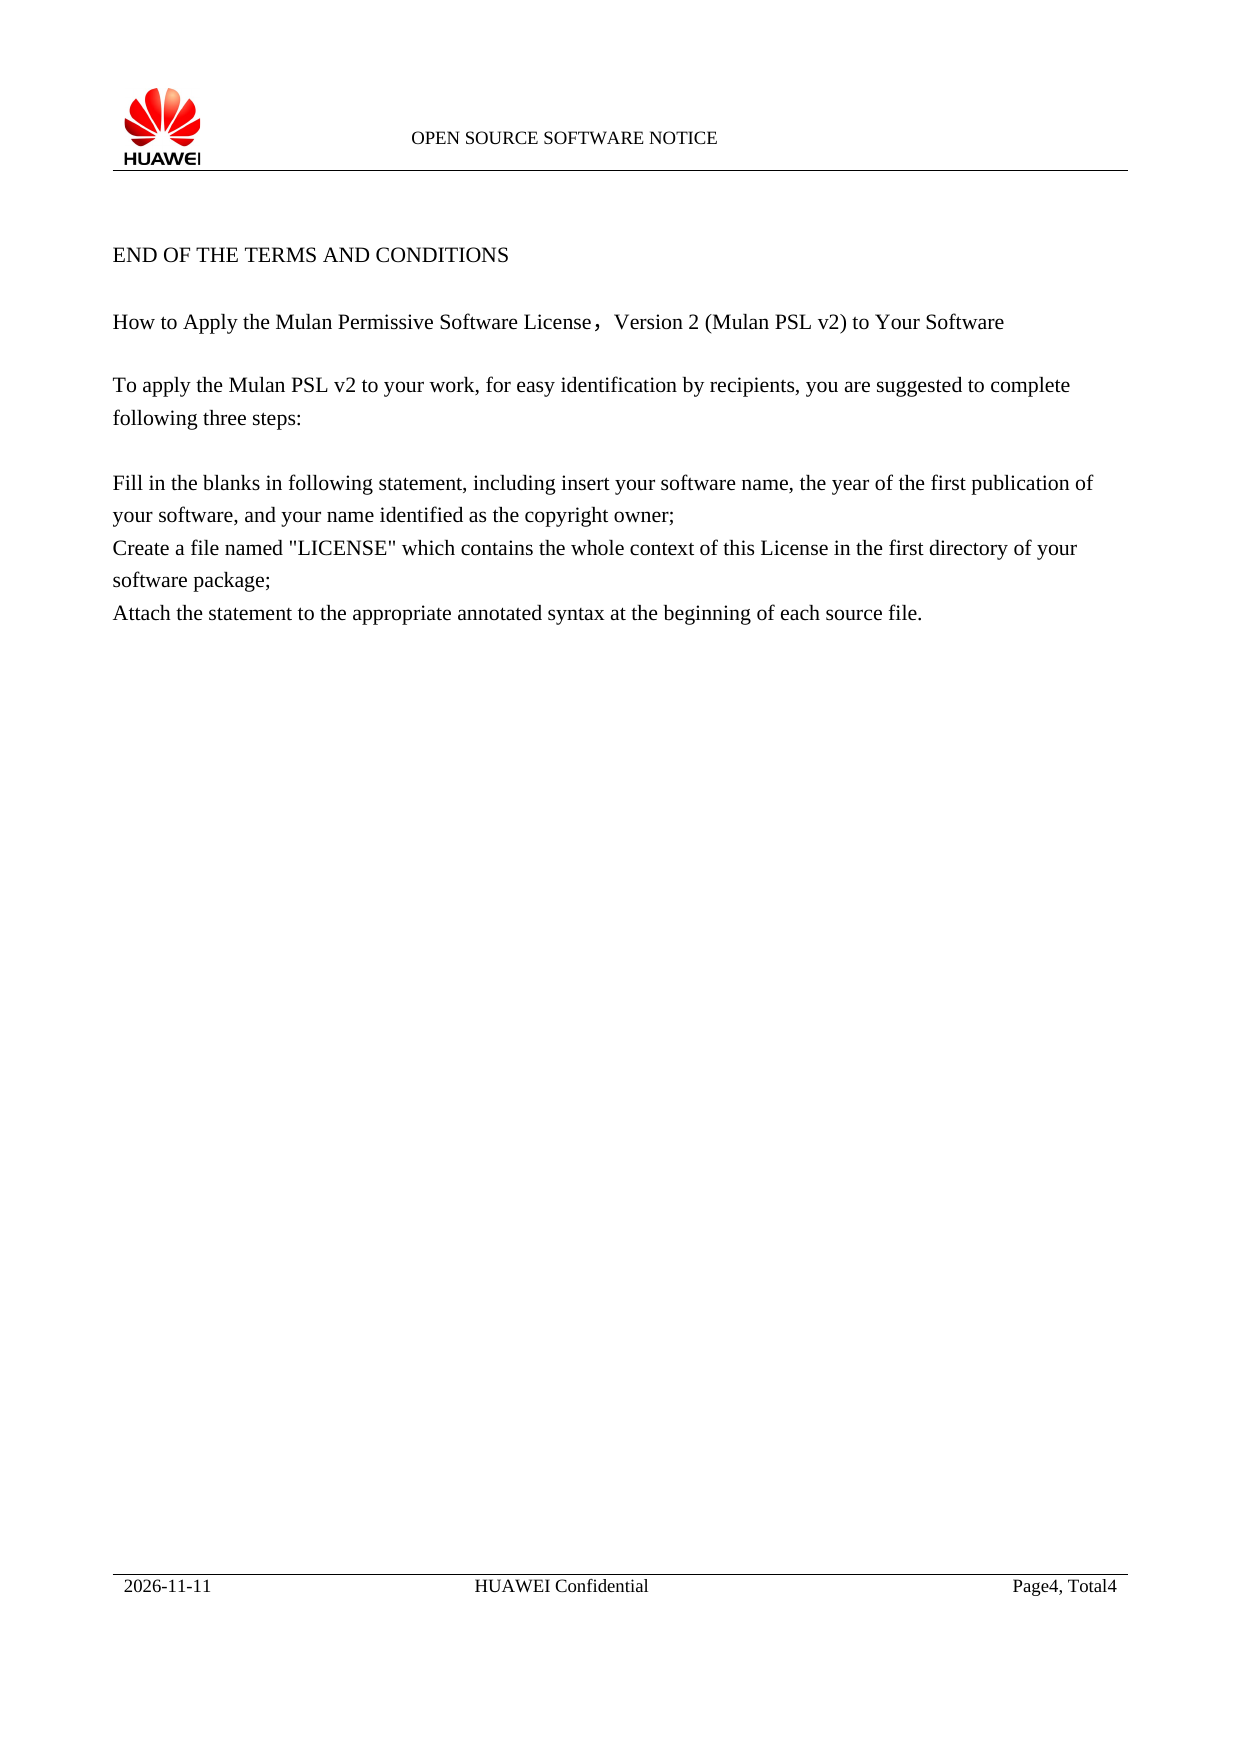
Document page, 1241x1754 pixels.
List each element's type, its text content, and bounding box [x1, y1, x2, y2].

picture [124, 88, 201, 165]
